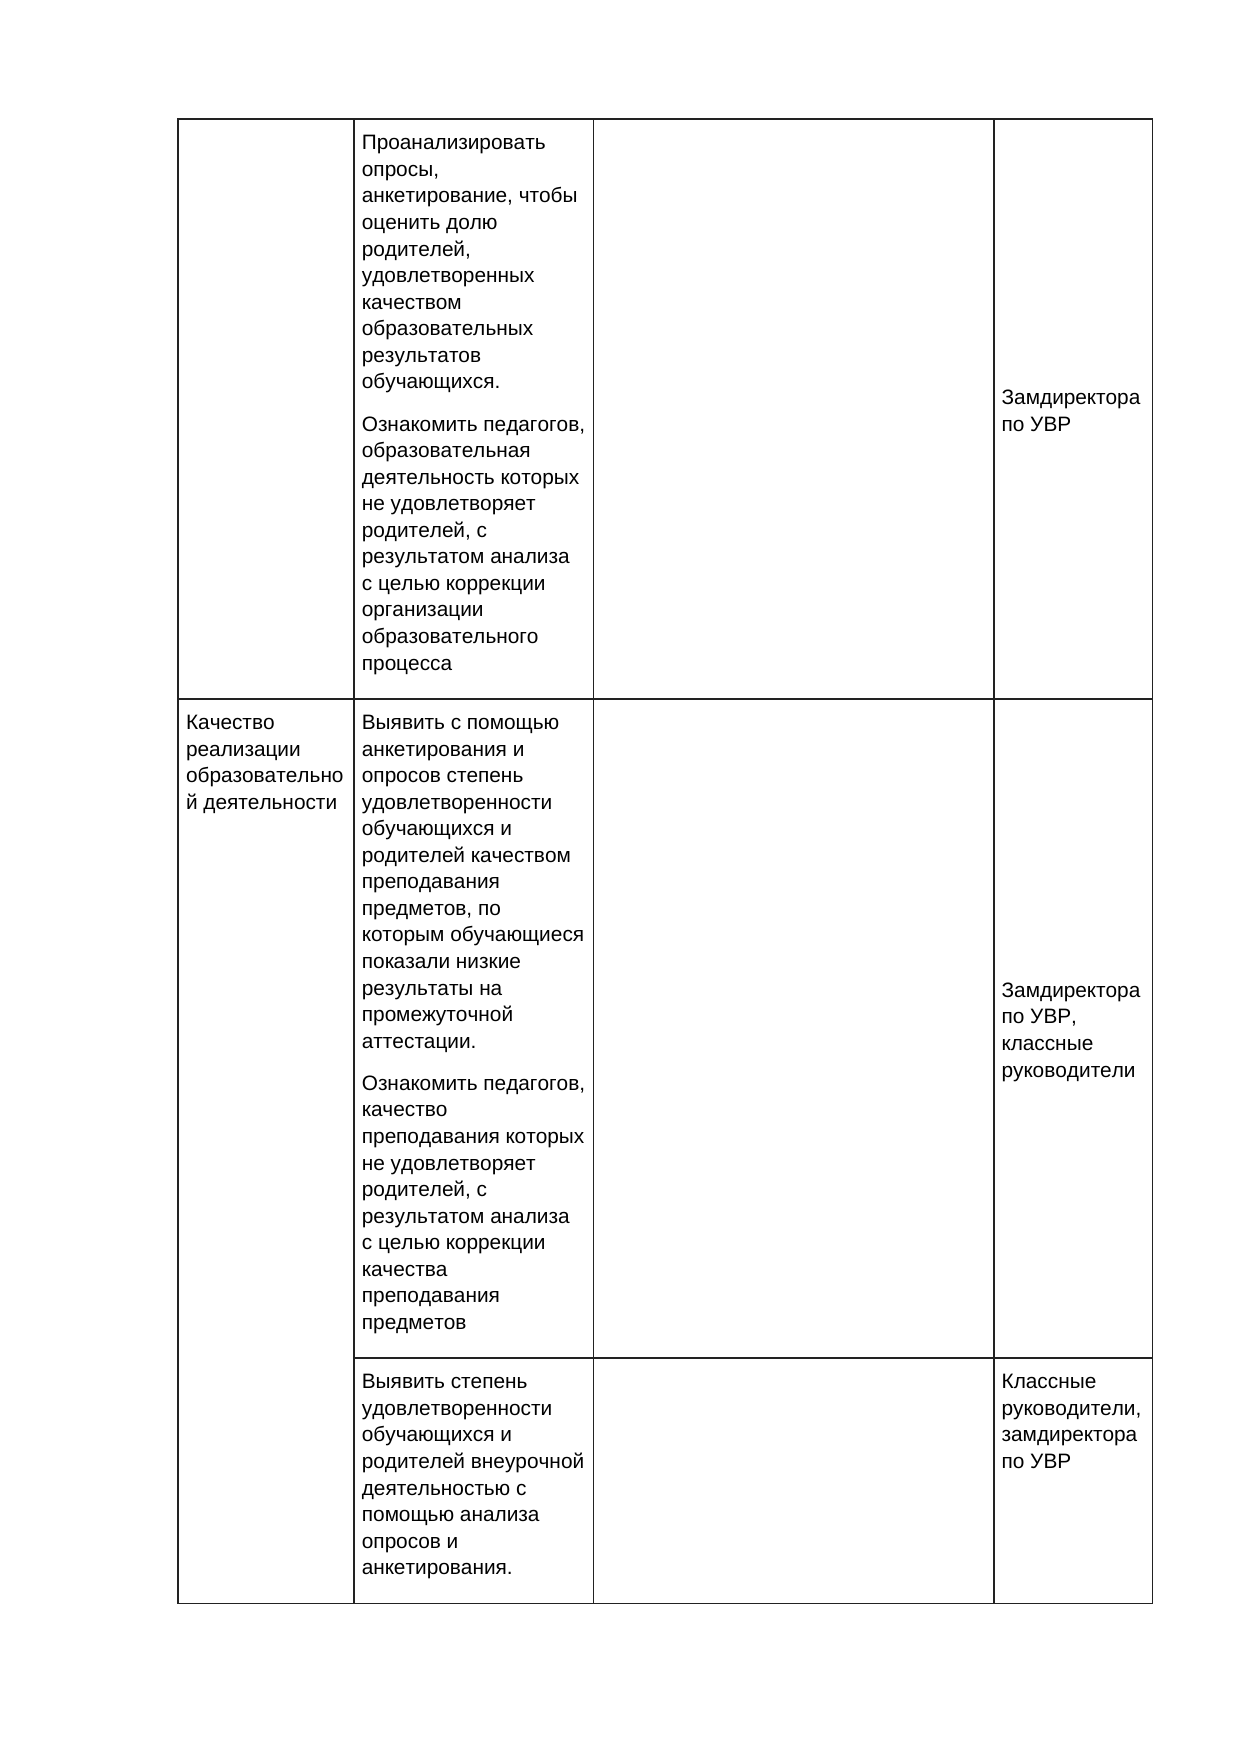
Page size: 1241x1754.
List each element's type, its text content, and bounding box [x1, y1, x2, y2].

table_cell Качество реализации образовательной деятельности [179, 700, 353, 1602]
table_cell Выявить с помощью анкетирования и опросов степень удовлетворенности обучающихся и родителей качеством преподавания предметов, по которым обучающиеся показали низкие результаты на промежуточной аттестации. Ознакомить педагогов, качество преподавания которых не удовлетворяет родителей, с результатом анализа с целью коррекции качества преподавания предметов [355, 700, 593, 1357]
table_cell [355, 1359, 593, 1602]
table_cell Замдиректора по УВР [995, 120, 1152, 698]
table_cell [594, 120, 993, 698]
table_cell [594, 1359, 993, 1602]
table_cell [594, 700, 993, 1357]
table_cell Замдиректора по УВР, классные руководители [995, 700, 1152, 1357]
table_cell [995, 1359, 1152, 1602]
table_cell Проанализировать опросы, анкетирование, чтобы оценить долю родителей, удовлетворенных качеством образовательных результатов обучающихся. Ознакомить педагогов, образовательная деятельность которых не удовлетворяет родителей, с результатом анализа с целью коррекции организации образовательного процесса [355, 120, 593, 698]
